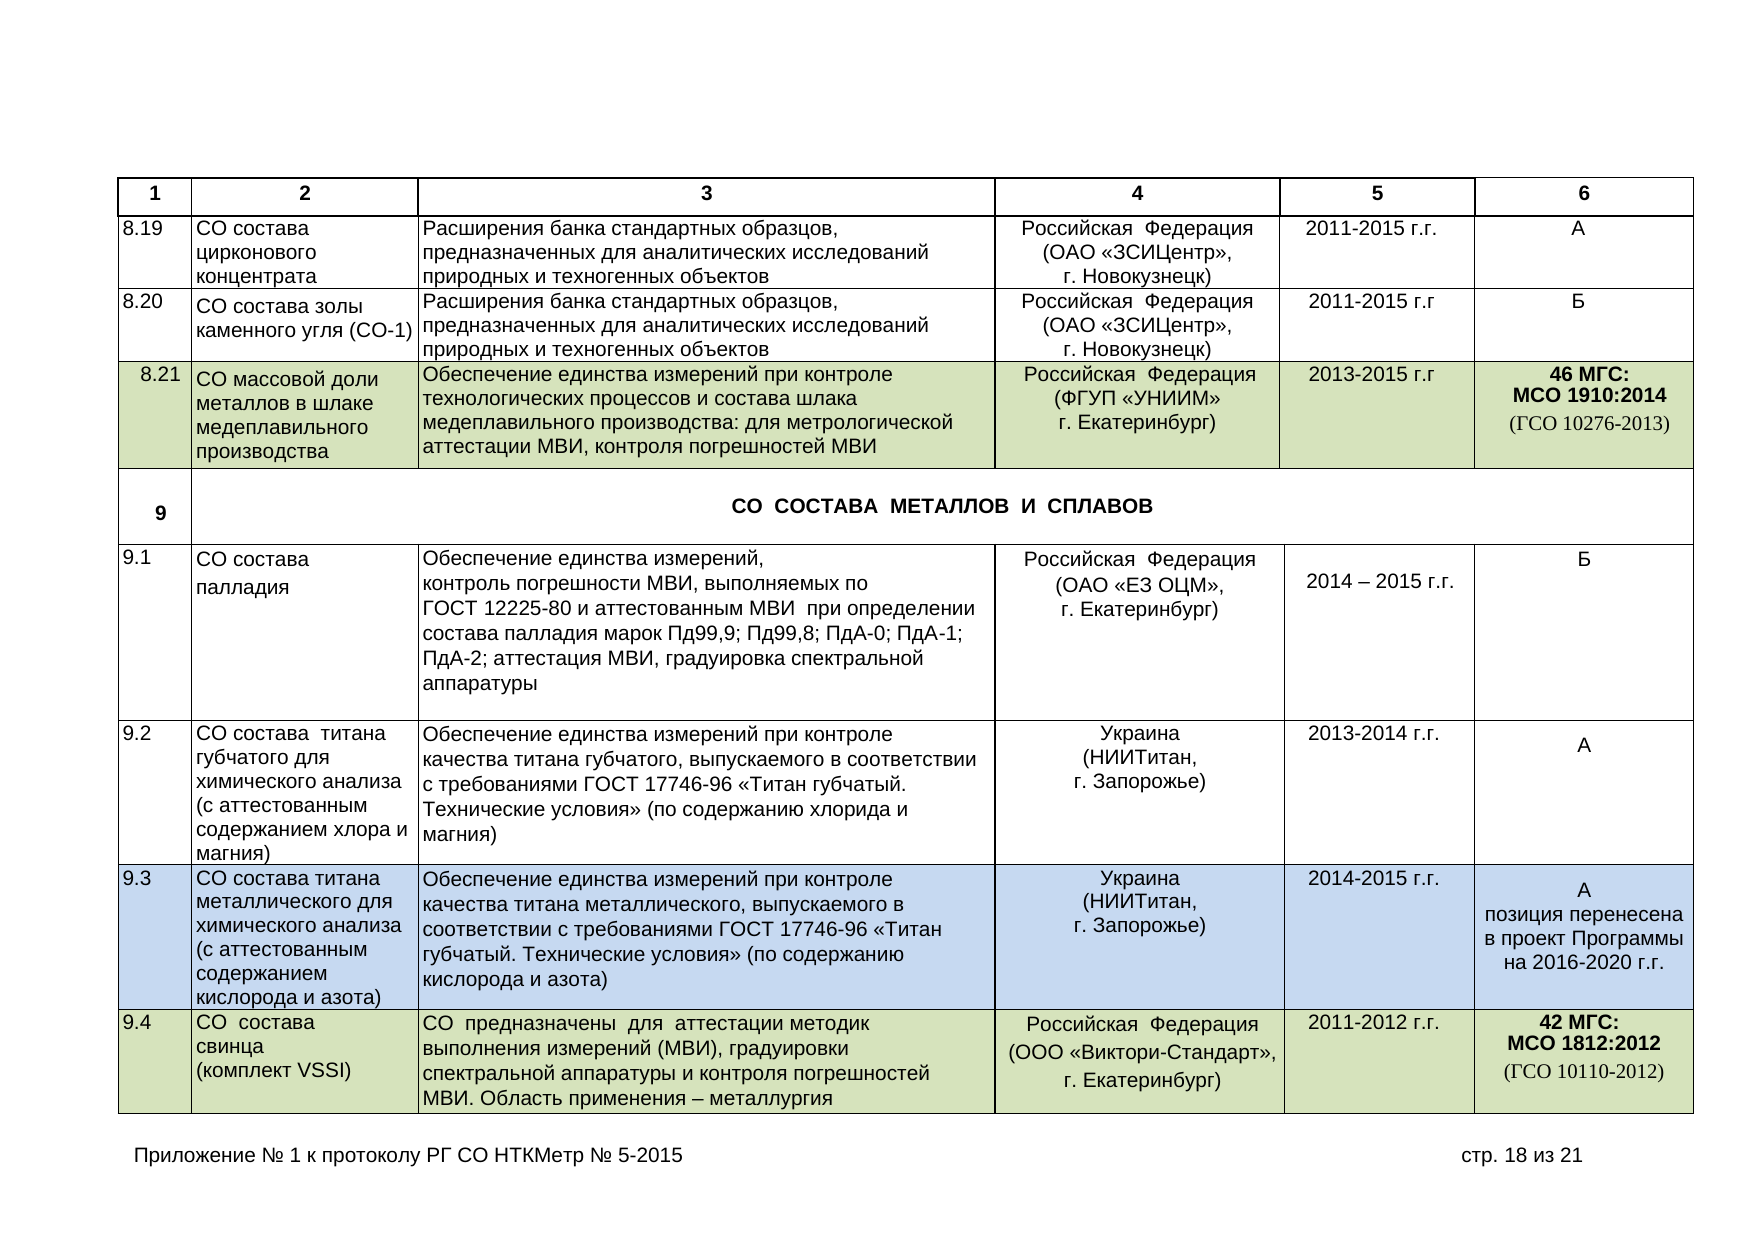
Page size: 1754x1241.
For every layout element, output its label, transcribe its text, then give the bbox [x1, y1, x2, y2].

table_header 2 [192, 179, 417, 215]
table_cell Обеспечение единства измерений при контроле технологических процессов и состава шлака медеплавильного производства: для метрологической аттестации МВИ, контроля погрешностей МВИ [419, 362, 994, 468]
table_header 3 [419, 179, 994, 215]
table_cell Обеспечение единства измерений, контроль погрешности МВИ, выполняемых по ГОСТ 12225-80 и аттестованным МВИ при определении состава палладия марок Пд99,9; Пд99,8; ПдА-0; ПдА-1; ПдА-2; аттестация МВИ, градуировка спектральной аппаратуры [419, 545, 994, 719]
table_cell Украина (НИИТитан, г. Запорожье) [996, 865, 1284, 1009]
table_cell А [1475, 721, 1693, 864]
table_cell 2014 – .г. [1285, 545, 1474, 719]
table_cell Расширения банка стандартных образцов, предназначенных для аналитических исследований природных и техногенных объектов [419, 289, 994, 361]
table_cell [996, 217, 1279, 288]
table_cell 2011-2012 г.г. [1285, 1010, 1474, 1113]
table_cell 2013-.г [1280, 362, 1474, 468]
table_cell 8.20 [119, 289, 191, 361]
table_cell СО состава титана губчатого для химического анализа (с аттестованным содержанием хлора и магния) [192, 721, 418, 864]
table_cell Российская Федерация (ОАО «ЕЗ ОЦМ», г. Екатеринбург) [996, 545, 1284, 719]
table_cell СО предназначены для аттестации методик выполнения измерений (МВИ), градуировки спектральной аппаратуры и контроля погрешностей МВИ. Область применения – металлургия [419, 1010, 994, 1113]
table_cell 2014-2015 г.г. [1285, 865, 1474, 1009]
table_cell СО состава золы каменного угля (СО-1) [192, 289, 418, 361]
table_cell 46 МГС: МСО 1910:2014 (ГСО 10276-2013) [1475, 362, 1693, 468]
table_cell 2011-2015 г.г [1280, 289, 1474, 361]
table_cell Б [1475, 545, 1693, 719]
table_cell СО состава цирконового концентрата [192, 217, 418, 288]
table_cell 42 МГС: МСО 1812:2012 (ГСО 10110-2012) [1475, 1010, 1693, 1113]
table_cell Обеспечение единства измерений при контроле качества титана губчатого, выпускаемого в соответствии с требованиями ГОСТ 17746-96 «Титан губчатый. Технические условия» (по содержанию хлорида и магния) [419, 721, 994, 864]
table_cell СО массовой доли металлов в шлаке медеплавильного производства [192, 362, 418, 468]
table_cell 9 [119, 469, 191, 543]
table_cell СО СОСТАВА МЕТАЛЛОВ И СПЛАВОВ [192, 469, 1693, 543]
table_cell 9.1 [119, 545, 191, 719]
table_cell 2013-2014 г.г. [1285, 721, 1474, 864]
table_header 1 [119, 179, 191, 215]
table_cell 8.19 [119, 217, 191, 288]
table_cell 2011-2015 г.г. [1280, 217, 1474, 288]
table_cell 9.4 [119, 1010, 191, 1113]
table_header 5 [1281, 179, 1474, 215]
table_cell Российская Федерация (ОАО «ЗСИЦентр», г. Новокузнецк) [996, 289, 1279, 361]
table_cell СО состава палладия [192, 545, 418, 719]
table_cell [419, 217, 994, 288]
table_header 4 [996, 179, 1279, 215]
table_cell Б [1475, 289, 1693, 361]
table_cell Российская Федерация (ФГУП «УНИИМ» г. Екатеринбург) [996, 362, 1279, 468]
table_cell 8.21 [119, 362, 191, 468]
table_cell Украина (НИИТитан, г. Запорожье) [996, 721, 1284, 864]
table_cell 9.2 [119, 721, 191, 864]
table_cell Обеспечение единства измерений при контроле качества титана металлического, выпускаемого в соответствии с требованиями ГОСТ 17746-96 «Титан губчатый. Технические условия» (по содержанию кислорода и азота) [419, 865, 994, 1009]
table_cell СО состава свинца (комплект VSSI) [192, 1010, 418, 1113]
table_cell 9.3 [119, 865, 191, 1009]
table_header 6 [1476, 178, 1693, 215]
table_cell А позиция перенесена в проект Программы на 2016-2020 г.г. [1475, 865, 1693, 1009]
table_cell А [1475, 217, 1693, 288]
table_cell СО состава титана металлического для химического анализа (с аттестованным содержанием кислорода и азота) [192, 865, 418, 1009]
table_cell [996, 1010, 1284, 1113]
